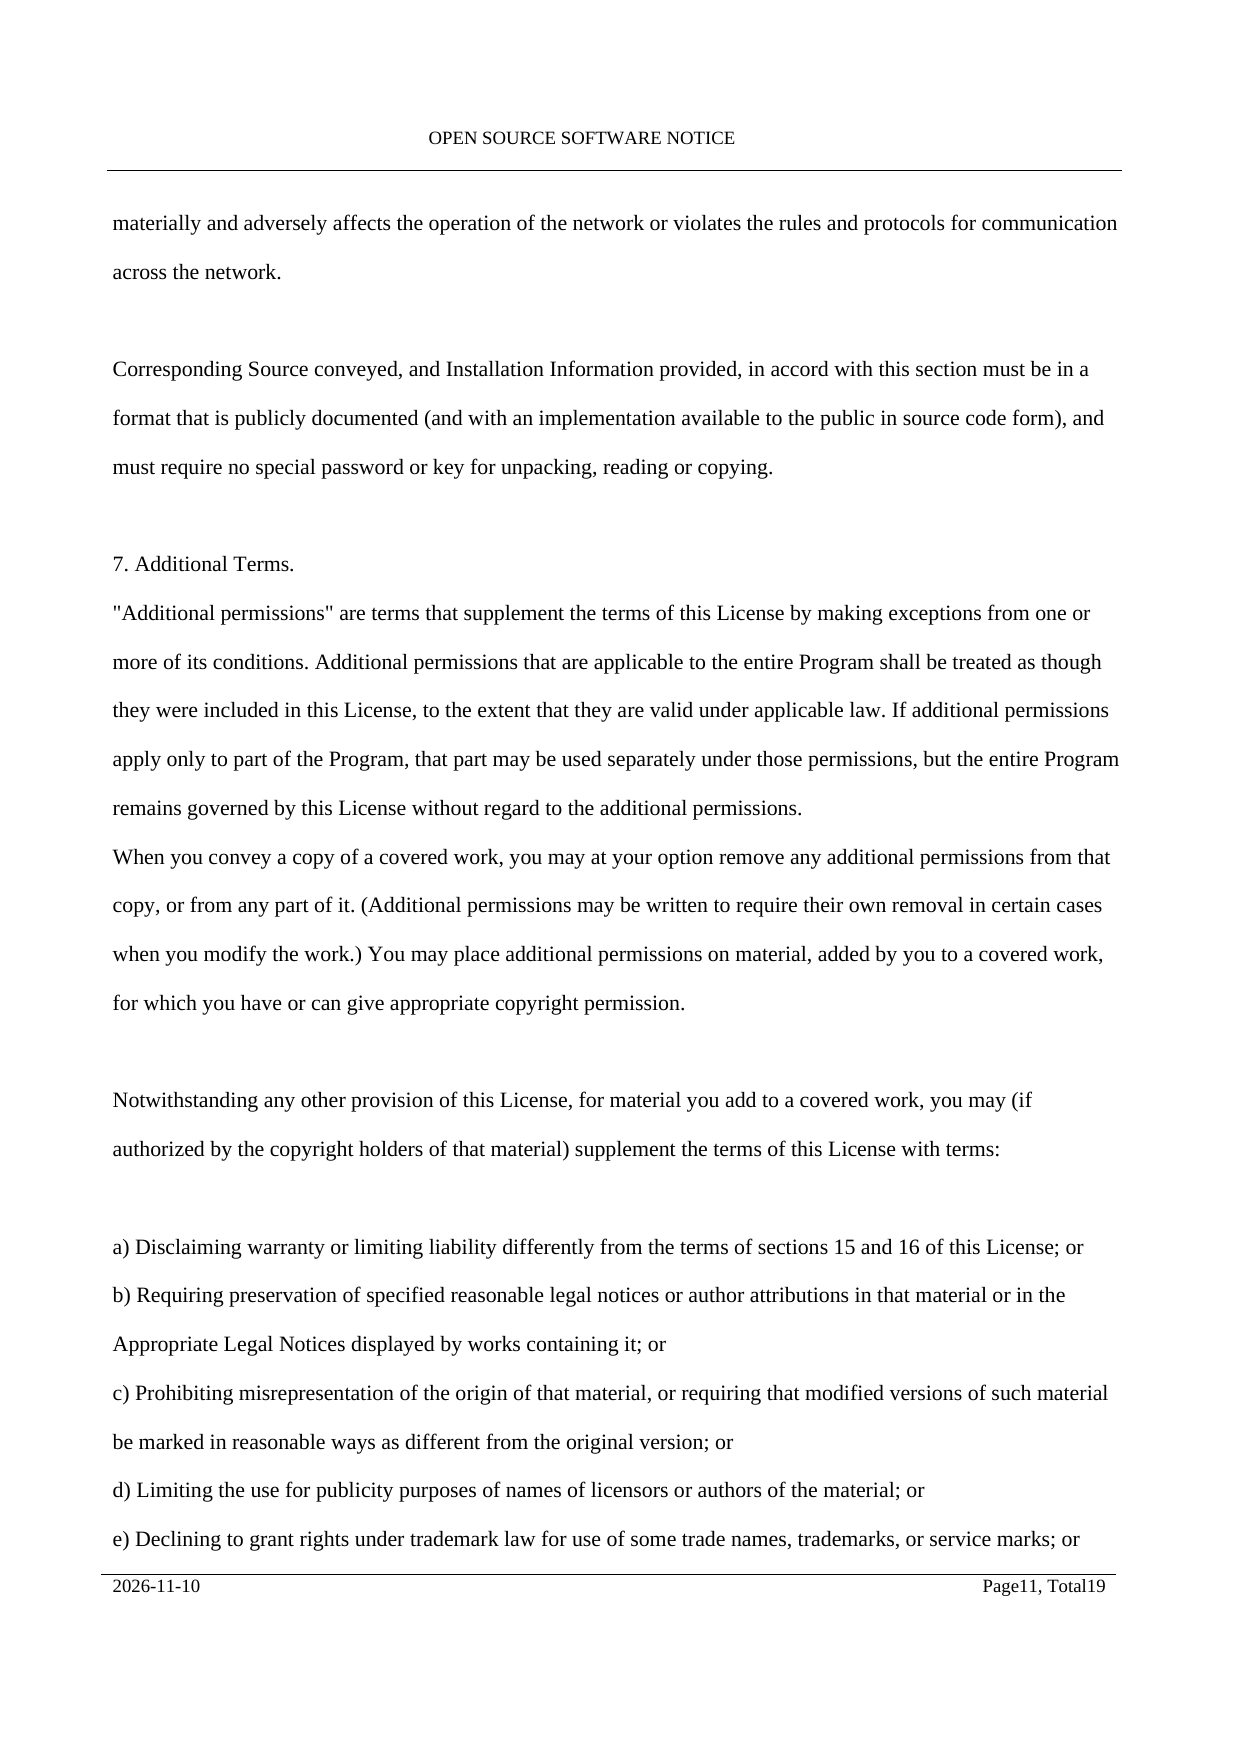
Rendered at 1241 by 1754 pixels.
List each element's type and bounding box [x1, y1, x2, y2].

text [112, 206, 1128, 1555]
